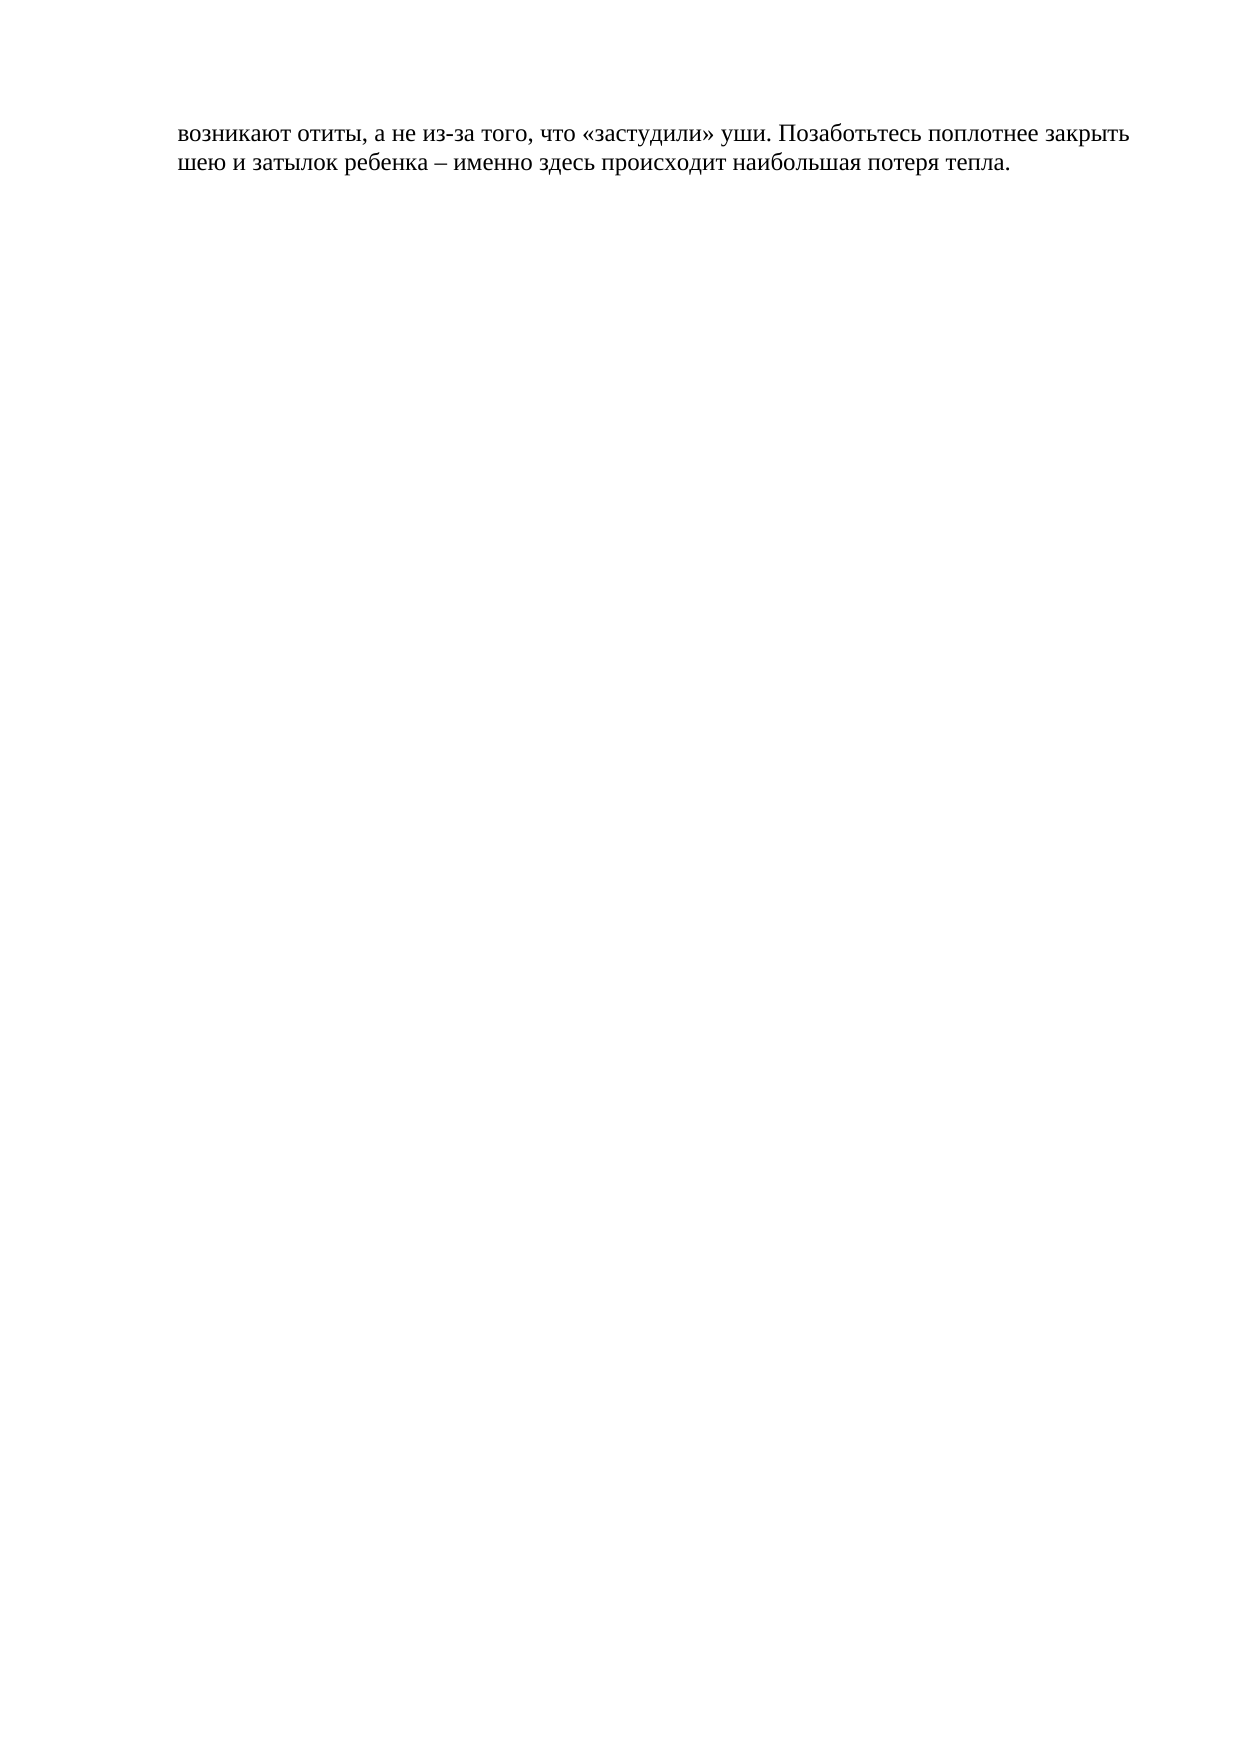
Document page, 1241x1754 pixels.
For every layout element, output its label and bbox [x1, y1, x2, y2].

text [177, 118, 1152, 176]
